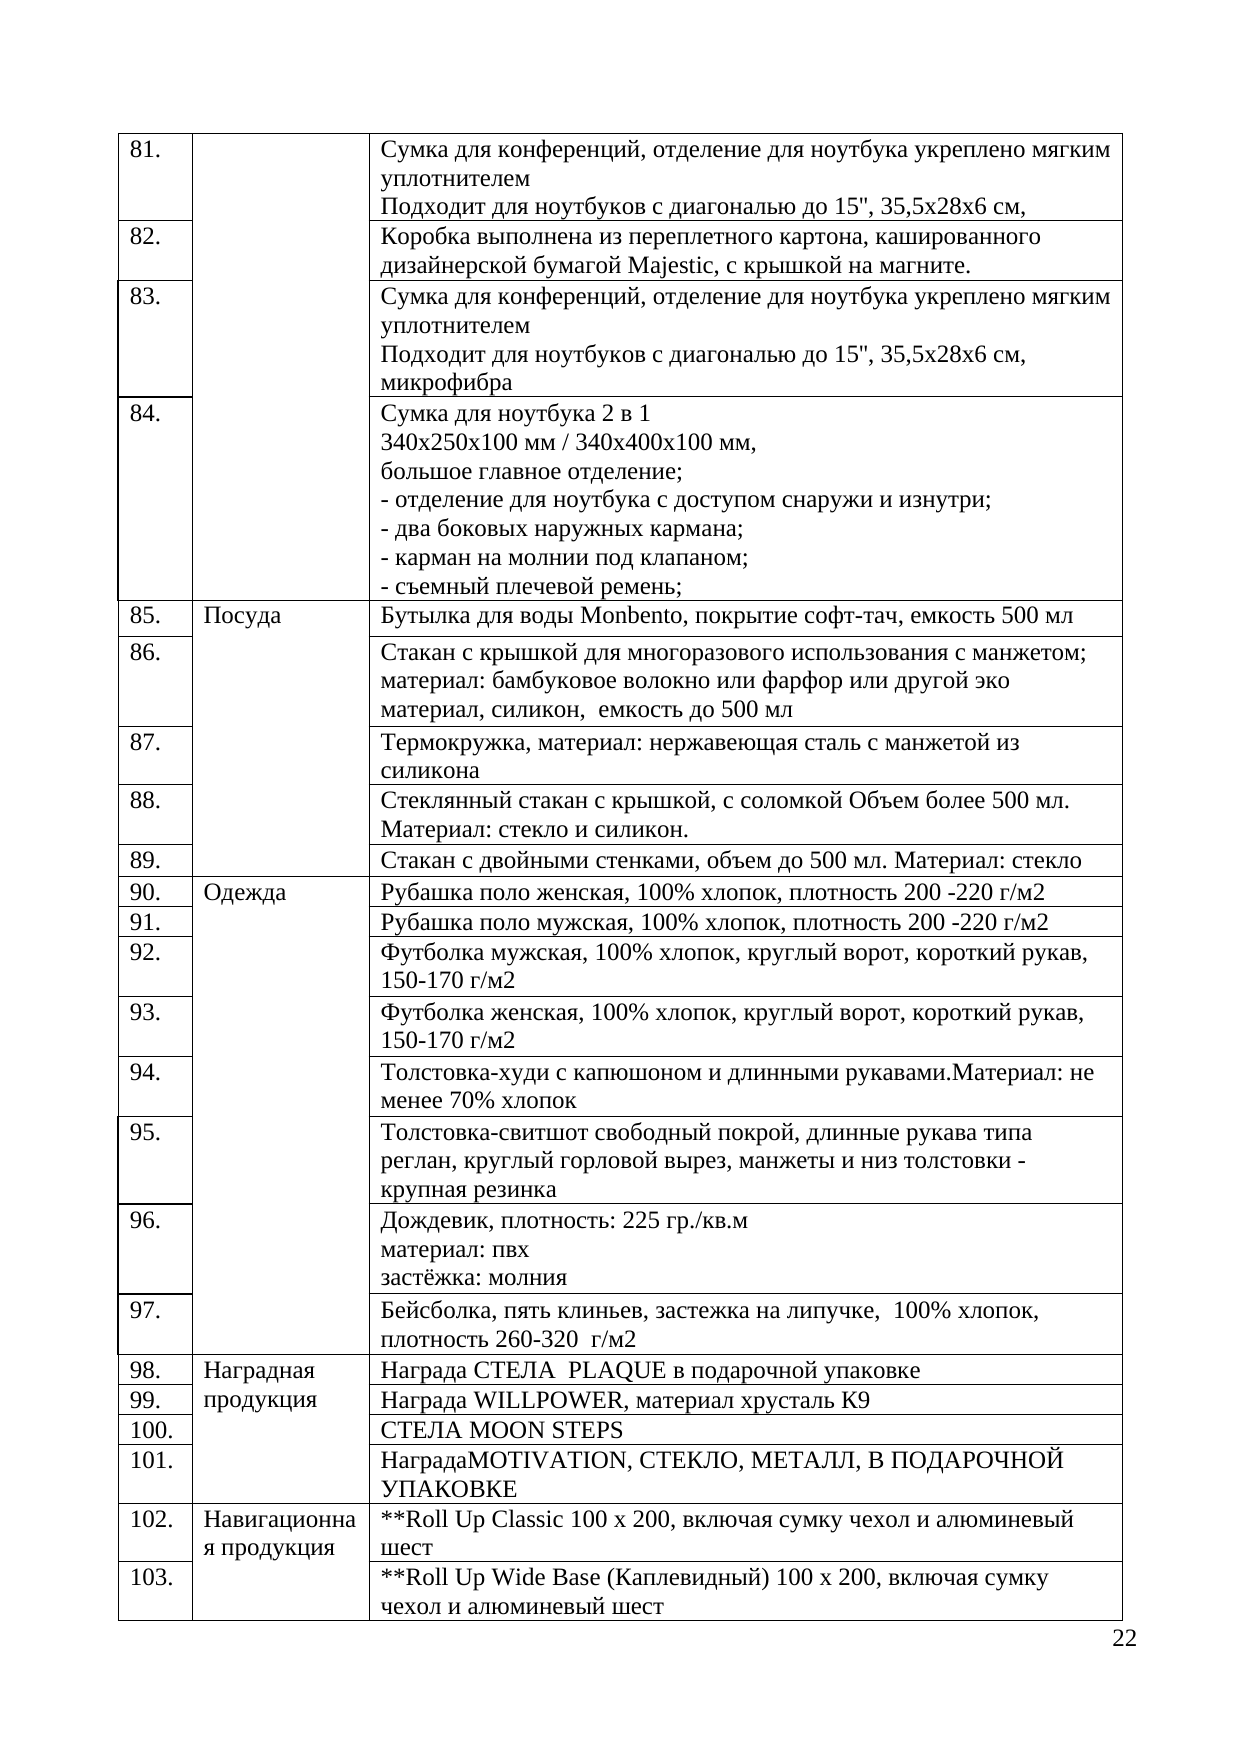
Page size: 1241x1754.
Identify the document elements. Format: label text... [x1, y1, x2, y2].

table_cell 101. [119, 1445, 192, 1503]
table_cell Дождевик, плотность: 225 гр./кв.м материал: пвх застёжка: молния [370, 1204, 1122, 1293]
table_cell Рубашка поло мужская, 100% хлопок, плотность 200 -220 г/м2 [370, 907, 1122, 936]
table_cell Толстовка-худи с капюшоном и длинными рукавами.Материал: не менее 70% хлопок [370, 1057, 1122, 1116]
table_cell 96. [119, 1205, 192, 1293]
table_cell 100. [119, 1415, 192, 1444]
table_cell 95. [119, 1117, 192, 1203]
table_cell 89. [119, 845, 192, 876]
table_cell 102. [119, 1504, 192, 1561]
table_cell Термокружка, материал: нержавеющая сталь с манжетой из силикона [370, 727, 1122, 784]
table_cell 82. [119, 221, 192, 280]
table_cell Награда WILLPOWER, материал хрусталь К9 [370, 1385, 1122, 1414]
table_cell СТЕЛА MOON STEPS [370, 1415, 1122, 1444]
table_cell Бутылка для воды Monbento, покрытие софт-тач, емкость 500 мл [370, 601, 1122, 636]
table_cell Стакан с крышкой для многоразового использования c манжетом; материал: бамбуковое волокно или фарфор или другой эко материал, силикон, емкость до 500 мл [370, 637, 1122, 726]
table_cell Сумка для конференций, отделение для ноутбука укреплено мягким уплотнителем Подходит для ноутбуков с диагональю до 15'', 35,5х28х6 см, [370, 134, 1122, 220]
table_cell 90. [119, 877, 192, 906]
table_cell **Roll Up Wide Base (Каплевидный) 100 х 200, включая сумку чехол и алюминевый шест [370, 1562, 1122, 1620]
table_cell Наградная продукция [193, 1355, 369, 1503]
table_cell 91. [119, 907, 192, 936]
table_cell Посуда [193, 601, 369, 876]
table_cell 99. [119, 1385, 192, 1414]
table_cell 84. [119, 398, 192, 599]
table_cell **Roll Up Classic 100 х 200, включая сумку чехол и алюминевый шест [370, 1504, 1122, 1561]
table_cell 88. [119, 785, 192, 844]
table_cell НаградаMOTIVATION, СТЕКЛО, МЕТАЛЛ, В ПОДАРОЧНОЙ УПАКОВКЕ [370, 1445, 1122, 1503]
table_cell 94. [119, 1057, 192, 1116]
table_cell 83. [119, 281, 192, 396]
table_cell Навигационная продукция [193, 1504, 369, 1620]
table_cell Бейсболка, пять клиньев, застежка на липучке, 100% хлопок, плотность 260-320 г/м2 [370, 1294, 1122, 1354]
table_cell 93. [119, 997, 192, 1056]
table_cell 81. [119, 134, 192, 220]
table_cell 97. [119, 1295, 192, 1354]
table_cell 103. [119, 1562, 192, 1620]
table_cell Футболка женская, 100% хлопок, круглый ворот, короткий рукав, 150-170 г/м2 [370, 997, 1122, 1056]
table_cell Сумка для ноутбука 2 в 1 340х250х100 мм / 340х400х100 мм, большое главное отделение; - отделение для ноутбука с доступом снаружи и изнутри; - два боковых наружных кармана; - карман на молнии под клапаном; - съемный плечевой ремень; [370, 397, 1122, 599]
table_cell 98. [119, 1355, 192, 1384]
table_cell Футболка мужская, 100% хлопок, круглый ворот, короткий рукав, 150-170 г/м2 [370, 937, 1122, 996]
table_cell 92. [119, 937, 192, 996]
table_cell Одежда [193, 877, 369, 1354]
table_cell 86. [119, 637, 192, 726]
table_cell Стеклянный стакан с крышкой, с соломкой Объем более 500 мл. Материал: стекло и силикон. [370, 785, 1122, 844]
table_cell Коробка выполнена из переплетного картона, кашированного дизайнерской бумагой Majestic, с крышкой на магните. [370, 221, 1122, 280]
table_cell Сумка для конференций, отделение для ноутбука укреплено мягким уплотнителем Подходит для ноутбуков с диагональю до 15'', 35,5х28х6 см, микрофибра [370, 281, 1122, 396]
table_cell Толстовка-свитшот свободный покрой, длинные рукава типа реглан, круглый горловой вырез, манжеты и низ толстовки - крупная резинка [370, 1117, 1122, 1203]
table_cell 85. [119, 601, 192, 636]
table_cell Стакан с двойными стенками, объем до 500 мл. Материал: стекло [370, 845, 1122, 876]
table_cell 87. [119, 727, 192, 784]
table_cell Рубашка поло женская, 100% хлопок, плотность 200 -220 г/м2 [370, 877, 1122, 906]
table_cell Награда СТЕЛА PLAQUE в подарочной упаковке [370, 1355, 1122, 1384]
